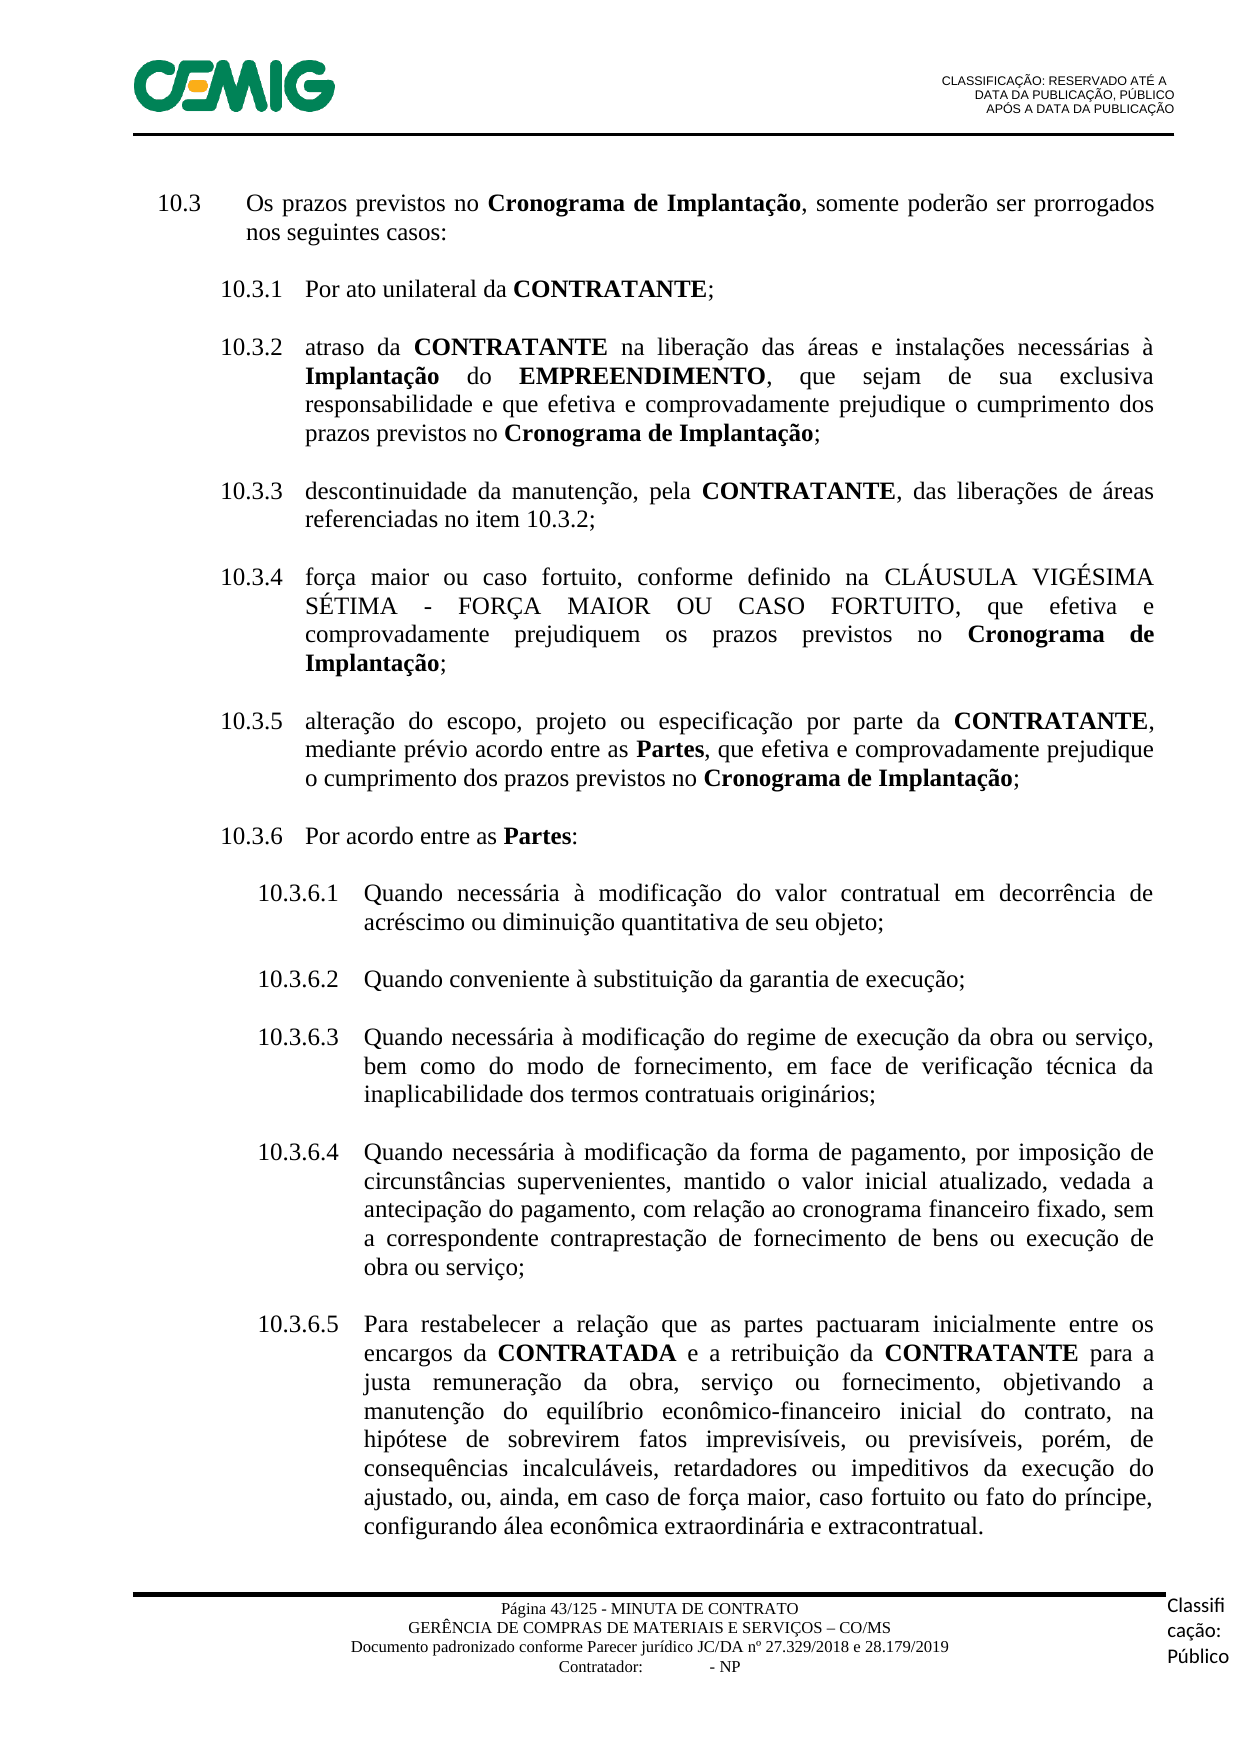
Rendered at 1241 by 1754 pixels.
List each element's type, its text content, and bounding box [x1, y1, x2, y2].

list Por acordo entre as Partes: [220, 821, 1166, 849]
list alteração do escopo, projeto ou especificação por parte da CONTRATANTE, mediante prévio acordo entre as Partes, que efetiva e comprovadamente prejudique o cumprimento dos prazos previstos no Cronograma de Implantação; [220, 706, 1154, 792]
list Para restabelecer a relação que as partes pactuaram inicialmente entre os encargos da CONTRATADA e a retribuição da CONTRATANTE para a justa remuneração da obra, serviço ou fornecimento, objetivando a manutenção do equilíbrio econômico-financeiro inicial do contrato, na hipótese de sobrevirem fatos imprevisíveis, ou previsíveis, porém, de consequências incalculáveis, retardadores ou impeditivos da execução do ajustado, ou, ainda, em caso de força maior, caso fortuito ou fato do príncipe, configurando álea econômica extraordinária e extracontratual. [257, 1309, 1154, 1539]
list Quando necessária à modificação do regime de execução da obra ou serviço, bem como do modo de fornecimento, em face de verificação técnica da inaplicabilidade dos termos contratuais originários; [257, 1022, 1154, 1108]
list Os prazos previstos no Cronograma de Implantação, somente poderão ser prorrogados nos seguintes casos: [157, 188, 1154, 246]
list Quando necessária à modificação do valor contratual em decorrência de acréscimo ou diminuição quantitativa de seu objeto; [257, 878, 1154, 936]
list descontinuidade da manutenção, pela CONTRATANTE, das liberações de áreas referenciadas no item 10.3.2; [220, 476, 1154, 533]
list atraso da CONTRATANTE na liberação das áreas e instalações necessárias à Implantação do EMPREENDIMENTO, que sejam de sua exclusiva responsabilidade e que efetiva e comprovadamente prejudique o cumprimento dos prazos previstos no Cronograma de Implantação; [220, 332, 1154, 447]
list Quando necessária à modificação da forma de pagamento, por imposição de circunstâncias supervenientes, mantido o valor inicial atualizado, vedada a antecipação do pagamento, com relação ao cronograma financeiro fixado, sem a correspondente contraprestação de fornecimento de bens ou execução de obra ou serviço; [257, 1137, 1154, 1281]
list força maior ou caso fortuito, conforme definido na CLÁUSULA VIGÉSIMA SÉTIMA - FORÇA MAIOR OU CASO FORTUITO, que efetiva e comprovadamente prejudiquem os prazos previstos no Cronograma de Implantação; [220, 562, 1154, 677]
list Por ato unilateral da CONTRATANTE; [220, 274, 1154, 303]
picture [132, 59, 336, 113]
list Quando conveniente à substituição da garantia de execução; [257, 964, 1154, 993]
